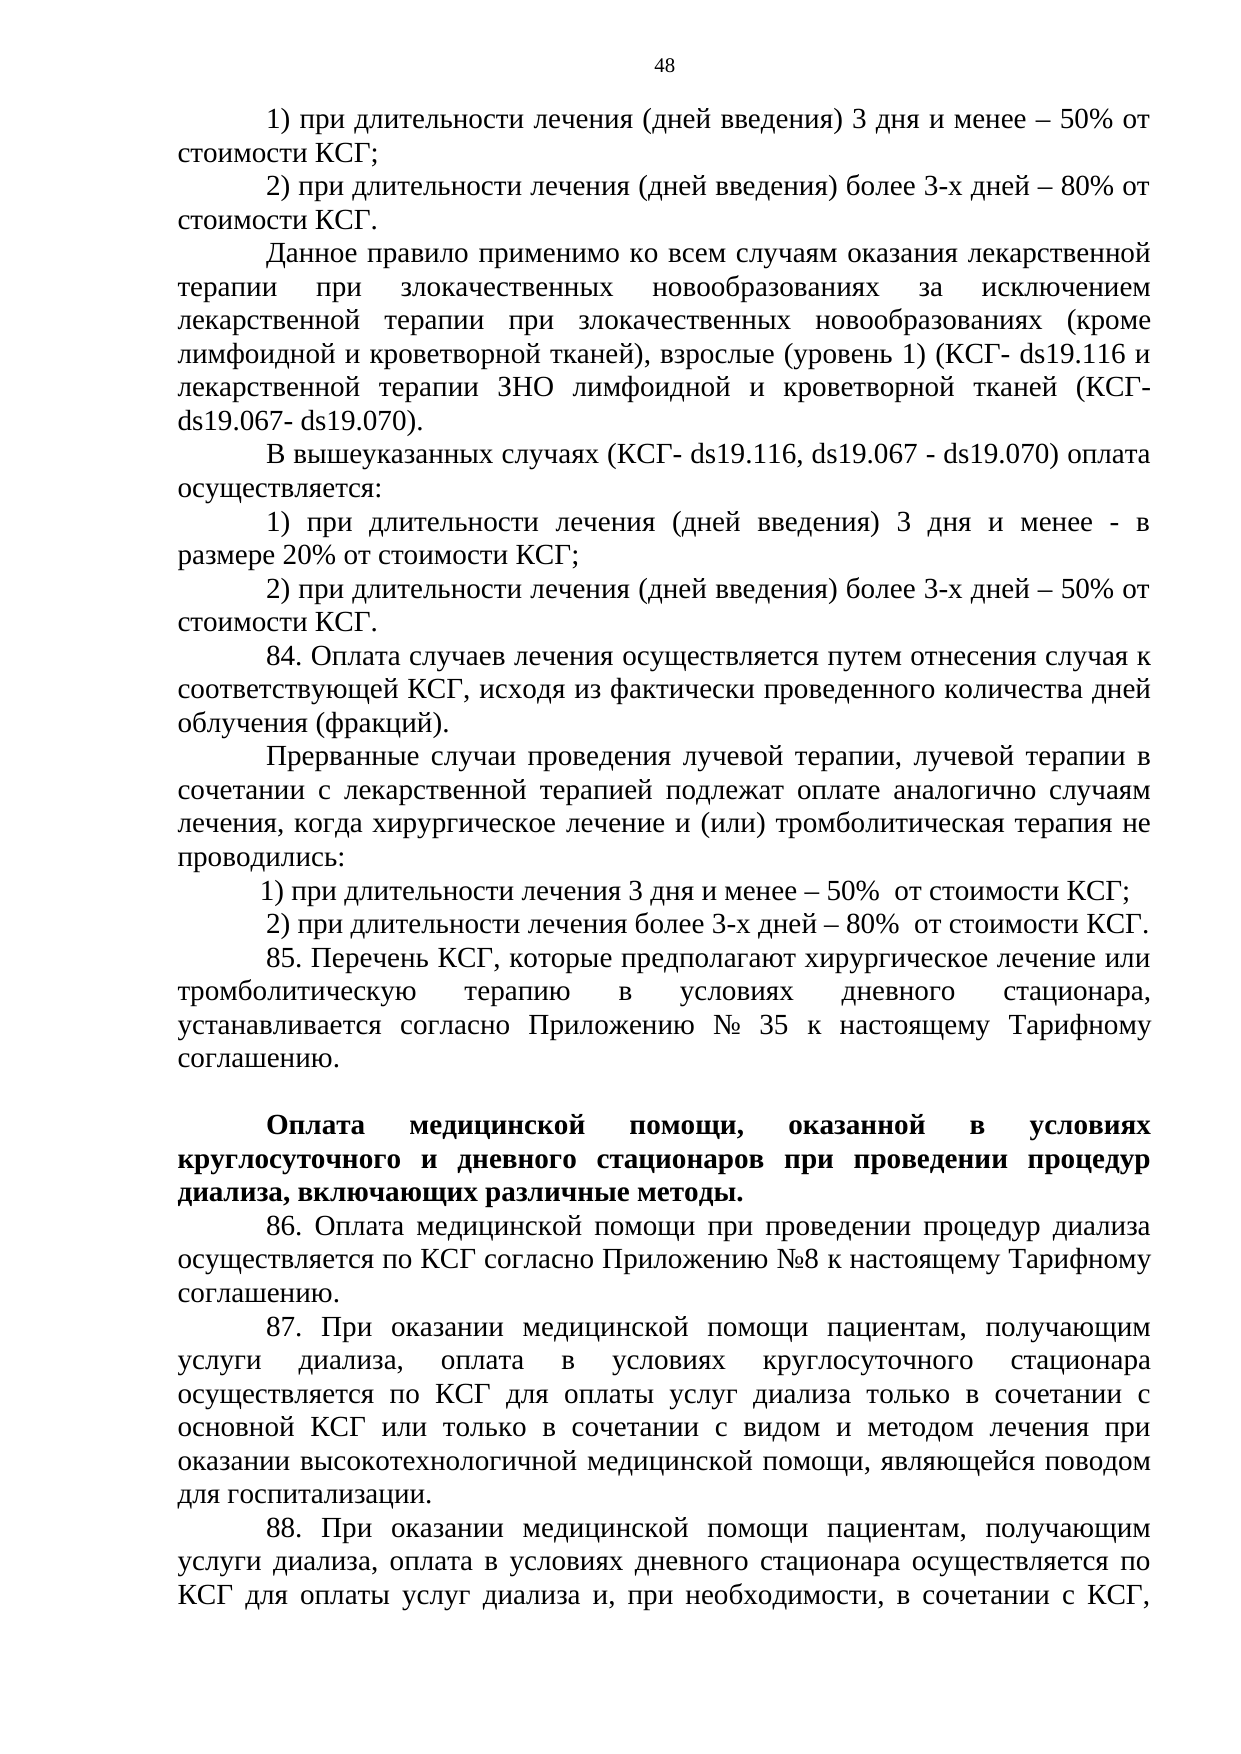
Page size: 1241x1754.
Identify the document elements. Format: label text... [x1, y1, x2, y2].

text 2) при длительности лечения (дней введения) более 3-х дней – 50% от стоимости КСГ. [177, 571, 1152, 638]
text 87. При оказании медицинской помощи пациентам, получающим услуги диализа, оплата в условиях круглосуточного стационара осуществляется по КСГ для оплаты услуг диализа только в сочетании с основной КСГ или только в сочетании с видом и методом лечения при оказании высокотехнологичной медицинской помощи, являющейся поводом для госпитализации. [177, 1309, 1152, 1510]
text 84. Оплата случаев лечения осуществляется путем отнесения случая к соответствующей КСГ, исходя из фактически проведенного количества дней облучения (фракций). [177, 638, 1152, 738]
text 1) при длительности лечения (дней введения) 3 дня и менее - в размере 20% от стоимости КСГ; [177, 504, 1152, 571]
text В вышеуказанных случаях (КСГ- ds19.116, ds19.067 - ds19.070) оплата осуществляется: [177, 437, 1152, 504]
text 86. Оплата медицинской помощи при проведении процедур диализа осуществляется по КСГ согласно Приложению №8 к настоящему Тарифному соглашению. [177, 1208, 1152, 1309]
text Оплата медицинской помощи, оказанной в условиях круглосуточного и дневного стационаров при проведении процедур диализа, включающих различные методы. [177, 1107, 1152, 1208]
text Прерванные случаи проведения лучевой терапии, лучевой терапии в сочетании с лекарственной терапией подлежат оплате аналогично случаям лечения, когда хирургическое лечение и (или) тромболитическая терапия не проводились: [177, 738, 1152, 873]
text 1) при длительности лечения 3 дня и менее – 50% от стоимости КСГ; [177, 873, 1152, 906]
text 85. Перечень КСГ, которые предполагают хирургическое лечение или тромболитическую терапию в условиях дневного стационара, устанавливается согласно Приложению № 35 к настоящему Тарифному соглашению. [177, 940, 1152, 1074]
text 2) при длительности лечения (дней введения) более 3-х дней – 80% от стоимости КСГ. [177, 168, 1152, 235]
text 1) при длительности лечения (дней введения) 3 дня и менее – 50% от стоимости КСГ; [177, 101, 1152, 168]
text 2) при длительности лечения более 3-х дней – 80% от стоимости КСГ. [177, 906, 1152, 940]
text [177, 1510, 1152, 1611]
text Данное правило применимо ко всем случаям оказания лекарственной терапии при злокачественных новообразованиях за исключением лекарственной терапии при злокачественных новообразованиях (кроме лимфоидной и кроветворной тканей), взрослые (уровень 1) (КСГ- ds19.116 и лекарственной терапии ЗНО лимфоидной и кроветворной тканей (КСГ- ds19.067- ds19.070). [177, 235, 1152, 437]
